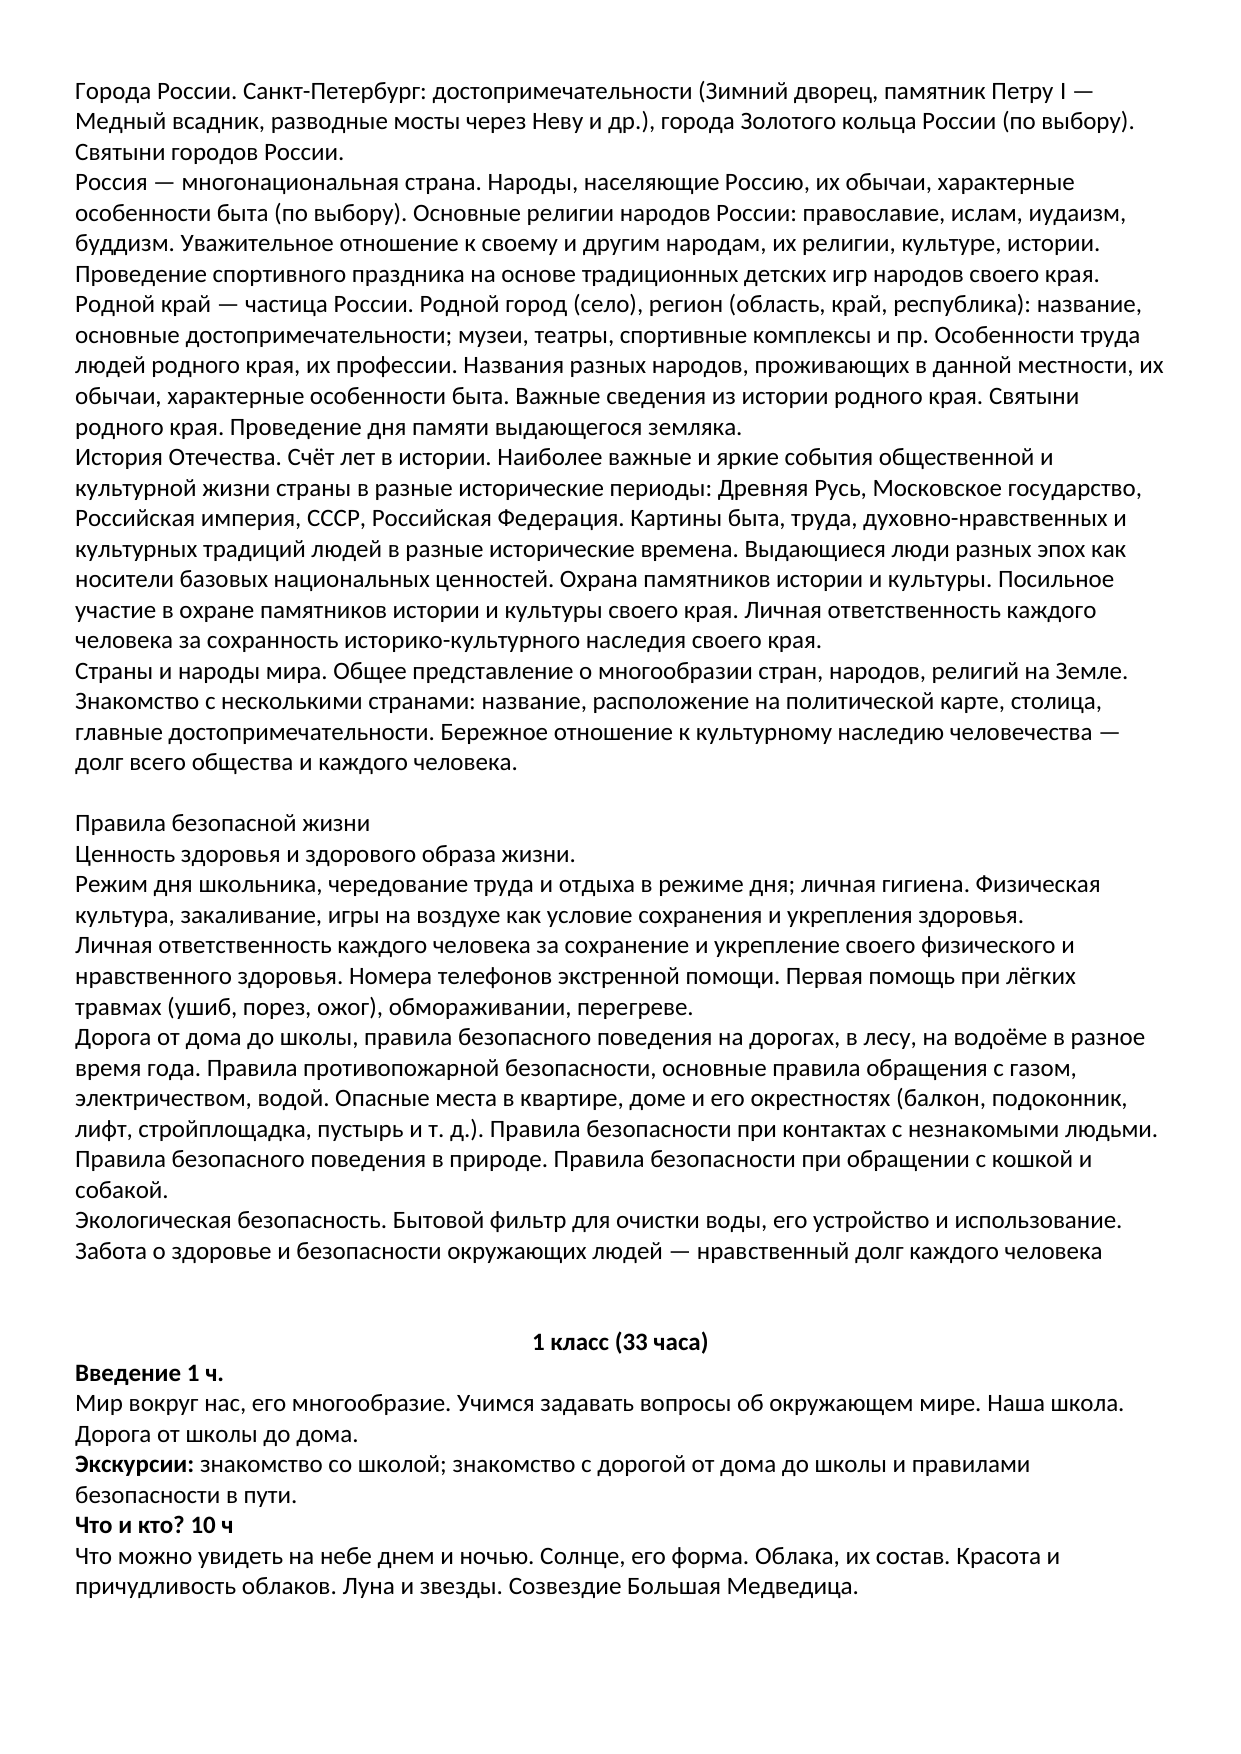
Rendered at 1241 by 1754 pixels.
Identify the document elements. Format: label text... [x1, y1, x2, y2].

text Экскурсии: знакомство со школой; знакомство с дорогой от дома до школы и правилами безопасности в пути. [75, 1448, 1165, 1509]
text Введение 1 ч. [75, 1357, 1165, 1387]
text История Отечества. Счёт лет в истории. Наиболее важные и яркие события общественной и культурной жизни страны в разные исторические периоды: Древняя Русь, Московское государство, Российская империя, СССР, Российская Федерация. Картины быта, труда, духовно-нравственных и культурных традиций людей в разные исторические времена. Выдающиеся люди разных эпох как носители базовых национальных ценностей. Охрана памятников истории и культуры. Посильное участие в охране памятников истории и культуры своего края. Личная ответственность каждого человека за сохранность историко-культурного наследия своего края. [75, 441, 1165, 655]
text Забота о здоровье и безопасности окружающих людей — нравственный долг каждого человека [75, 1235, 1165, 1265]
text 1 класс (33 часа) [75, 1326, 1165, 1357]
text Что можно увидеть на небе днем и ночью. Солнце, его форма. Облака, их состав. Красота и причудливость облаков. Луна и звезды. Созвездие Большая Медведица. [75, 1540, 1165, 1601]
text Правила безопасного поведения в природе. Правила безопасности при обращении с кошкой и собакой. [75, 1143, 1165, 1204]
text Личная ответственность каждого человека за сохранение и укрепление своего физического и нравственного здоровья. Номера телефонов экстренной помощи. Первая помощь при лёгких травмах (ушиб, порез, ожог), обмораживании, перегреве. [75, 929, 1165, 1021]
text Что и кто? 10 ч [75, 1509, 1165, 1540]
text Дорога от дома до школы, правила безопасного поведения на дорогах, в лесу, на водоёме в разное время года. Правила противопожарной безопасности, основные правила обращения с газом, электричеством, водой. Опасные места в квартире, доме и его окрестностях (балкон, подоконник, лифт, стройплощадка, пустырь и т. д.). Правила безопасности при контактах с незнакомыми людьми. [75, 1021, 1165, 1143]
text Ценность здоровья и здорового образа жизни. [75, 838, 1165, 868]
text Правила безопасной жизни [75, 807, 1165, 838]
text Города России. Санкт-Петербург: достопримечательности (Зимний дворец, памятник Петру I — Медный всадник, разводные мосты через Неву и др.), города Золотого кольца России (по выбору). Святыни городов России. [75, 75, 1165, 167]
text Мир вокруг нас, его многообразие. Учимся задавать вопросы об окружающем мире. Наша школа. Дорога от школы до дома. [75, 1387, 1165, 1448]
text Страны и народы мира. Общее представление о многообразии стран, народов, религий на Земле. Знакомство с несколькими странами: название, расположение на политической карте, столица, главные достопримечательности. Бережное отношение к культурному наследию человечества — долг всего общества и каждого человека. [75, 655, 1165, 777]
text Россия — многонациональная страна. Народы, населяющие Россию, их обычаи, характерные особенности быта (по выбору). Основные религии народов России: православие, ислам, иудаизм, буддизм. Уважительное отношение к своему и другим народам, их религии, культуре, истории. Проведение спортивного праздника на основе традиционных детских игр народов своего края. [75, 167, 1165, 289]
text Режим дня школьника, чередование труда и отдыха в режиме дня; личная гигиена. Физическая культура, закаливание, игры на воздухе как условие сохранения и укрепления здоровья. [75, 868, 1165, 929]
text Экологическая безопасность. Бытовой фильтр для очистки воды, его устройство и использование. [75, 1204, 1165, 1235]
text Родной край — частица России. Родной город (село), регион (область, край, республика): название, основные достопримечательности; музеи, театры, спортивные комплексы и пр. Особенности труда людей родного края, их профессии. Названия разных народов, проживающих в данной местности, их обычаи, характерные особенности быта. Важные сведения из истории родного края. Святыни родного края. Проведение дня памяти выдающегося земляка. [75, 289, 1165, 441]
